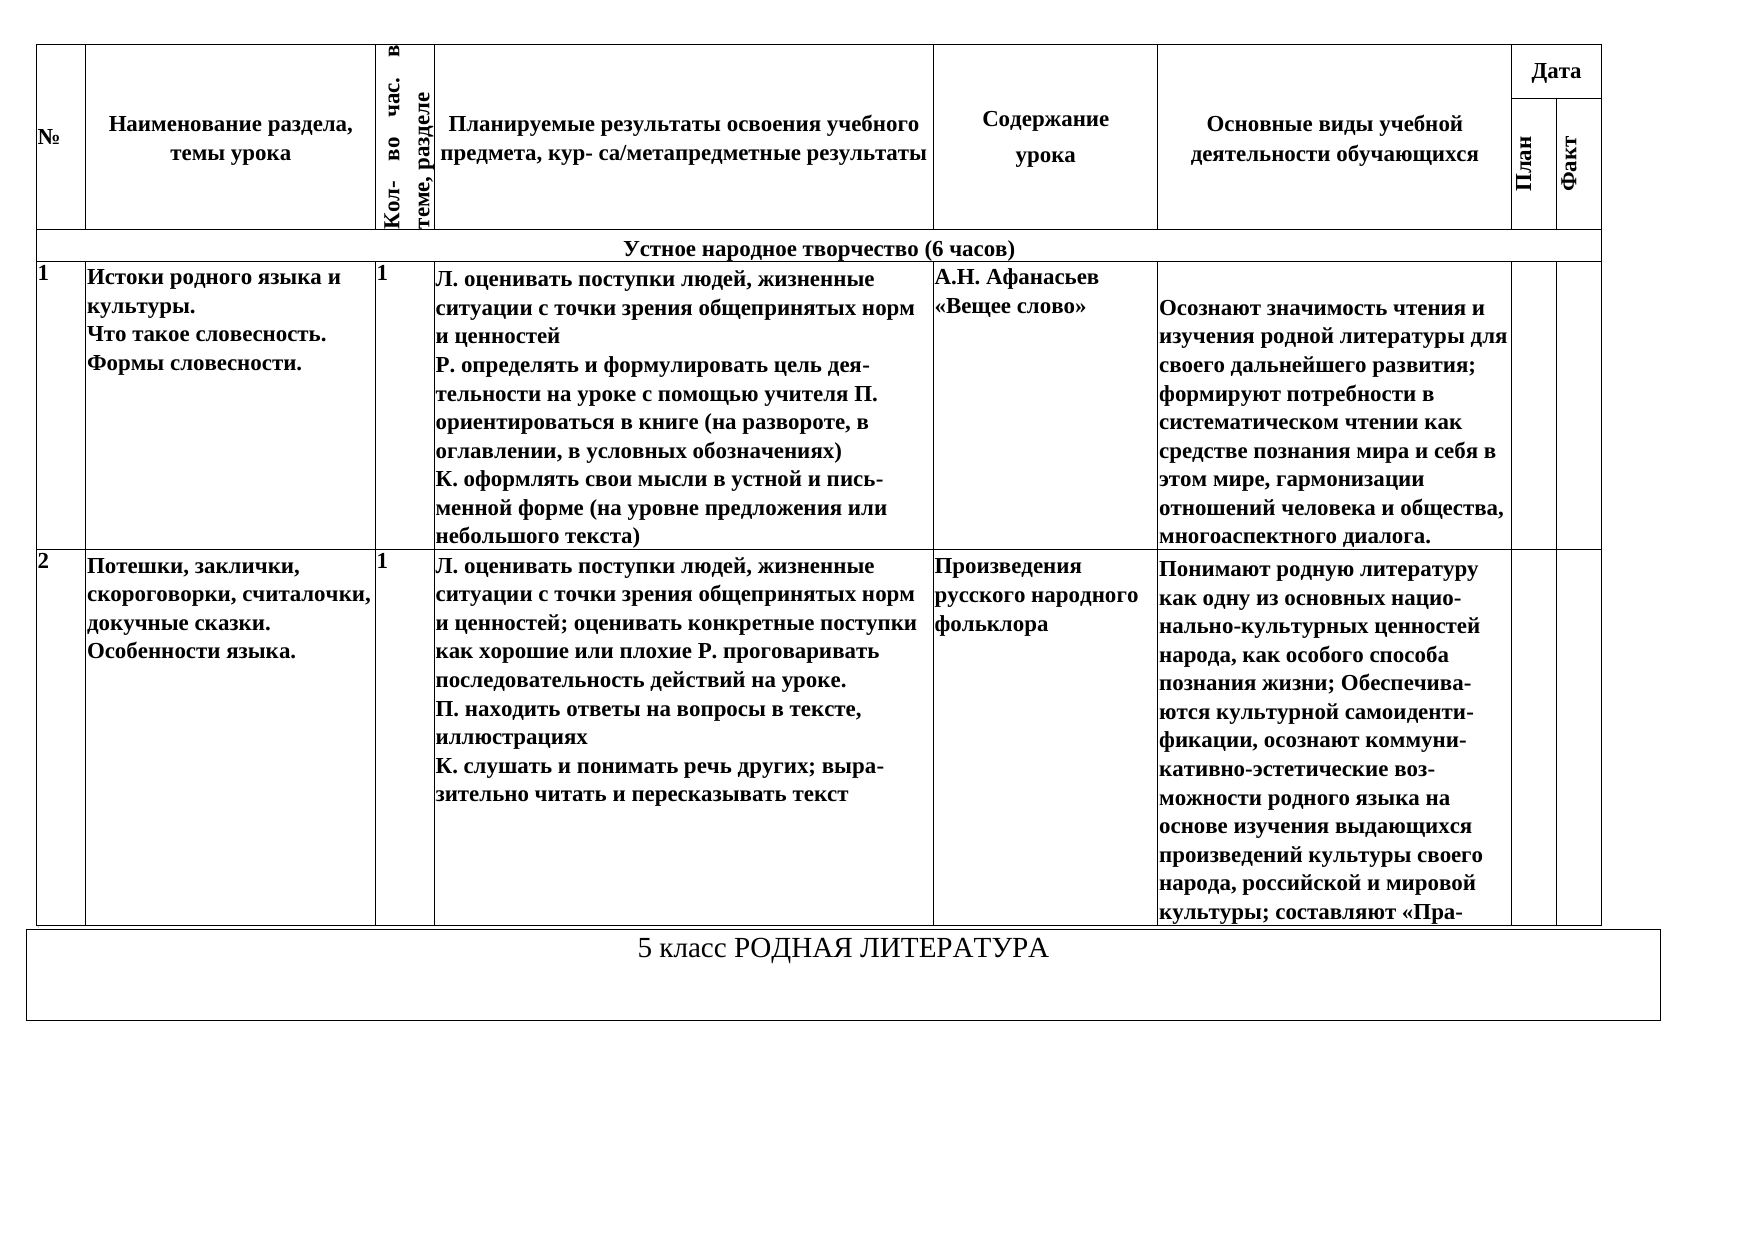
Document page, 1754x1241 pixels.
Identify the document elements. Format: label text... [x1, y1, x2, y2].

table_cell [1557, 262, 1601, 549]
table_header Основные виды учебной деятельности обучающихся [1158, 45, 1511, 229]
table_cell Понимают родную литературу как одну из основных национально-культурных ценностей народа, как особого способа познания жизни; Обеспечиваются культурной самоидентификации, осознают коммуникативно-эстетические возможности родного языка на основе изучения выдающихся произведений культуры своего народа, российской и мировой культуры; составляют «Пра- [1158, 550, 1511, 925]
table_cell 1 [37, 262, 85, 549]
table_cell 1 [376, 550, 434, 925]
table_cell Л. оценивать поступки людей, жизненные ситуации с точки зрения общепринятых норм и ценностей Р. определять и формулировать цель деятельности на уроке с помощью учителя П. ориентироваться в книге (на развороте, в оглавлении, в условных обозначениях) К. оформлять свои мысли в устной и письменной форме (на уровне предложения или небольшого текста) [435, 262, 933, 549]
table_cell План [1512, 99, 1556, 229]
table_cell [934, 550, 1157, 925]
table_header Содержание урока [934, 45, 1157, 229]
table_cell [1512, 550, 1556, 925]
table_header Планируемые результаты освоения учебного предмета, кур- са/метапредметные результаты [435, 45, 933, 229]
table_cell Истоки родного языка и культуры. Что такое словесность. Формы словесности. [86, 262, 375, 549]
table_cell Потешки, заклички, скороговорки, считалочки, докучные сказки. Особенности языка. [86, 550, 375, 925]
table_header № [37, 45, 85, 229]
table_header Наименование раздела, темы урока [86, 45, 375, 229]
table_cell Факт [1557, 99, 1601, 229]
table_cell 1 [376, 262, 434, 549]
table_cell [1512, 262, 1556, 549]
table_cell 2 [37, 550, 85, 925]
table_cell Л. оценивать поступки людей, жизненные ситуации с точки зрения общепринятых норм и ценностей; оценивать конкретные поступки как хорошие или плохие Р. проговаривать последовательность действий на уроке. П. находить ответы на вопросы в тексте, иллюстрациях К. слушать и понимать речь других; выразительно читать и пересказывать текст [435, 550, 933, 925]
table_header Кол- во час. в теме, разделе [404, 45, 434, 229]
table_cell [1557, 550, 1601, 925]
table_header Дата [1512, 45, 1601, 98]
table_header 5 класс РОДНАЯ ЛИТЕРАТУРА [27, 930, 1660, 1019]
table_cell Осознают значимость чтения и изучения родной литературы для своего дальнейшего развития; формируют потребности в систематическом чтении как средстве познания мира и себя в этом мире, гармонизации отношений человека и общества, многоаспектного диалога. [1158, 262, 1511, 549]
table_cell А.Н. Афанасьев «Вещее слово» [934, 262, 1157, 549]
table_cell Устное народное творчество (6 часов) [37, 230, 1601, 261]
